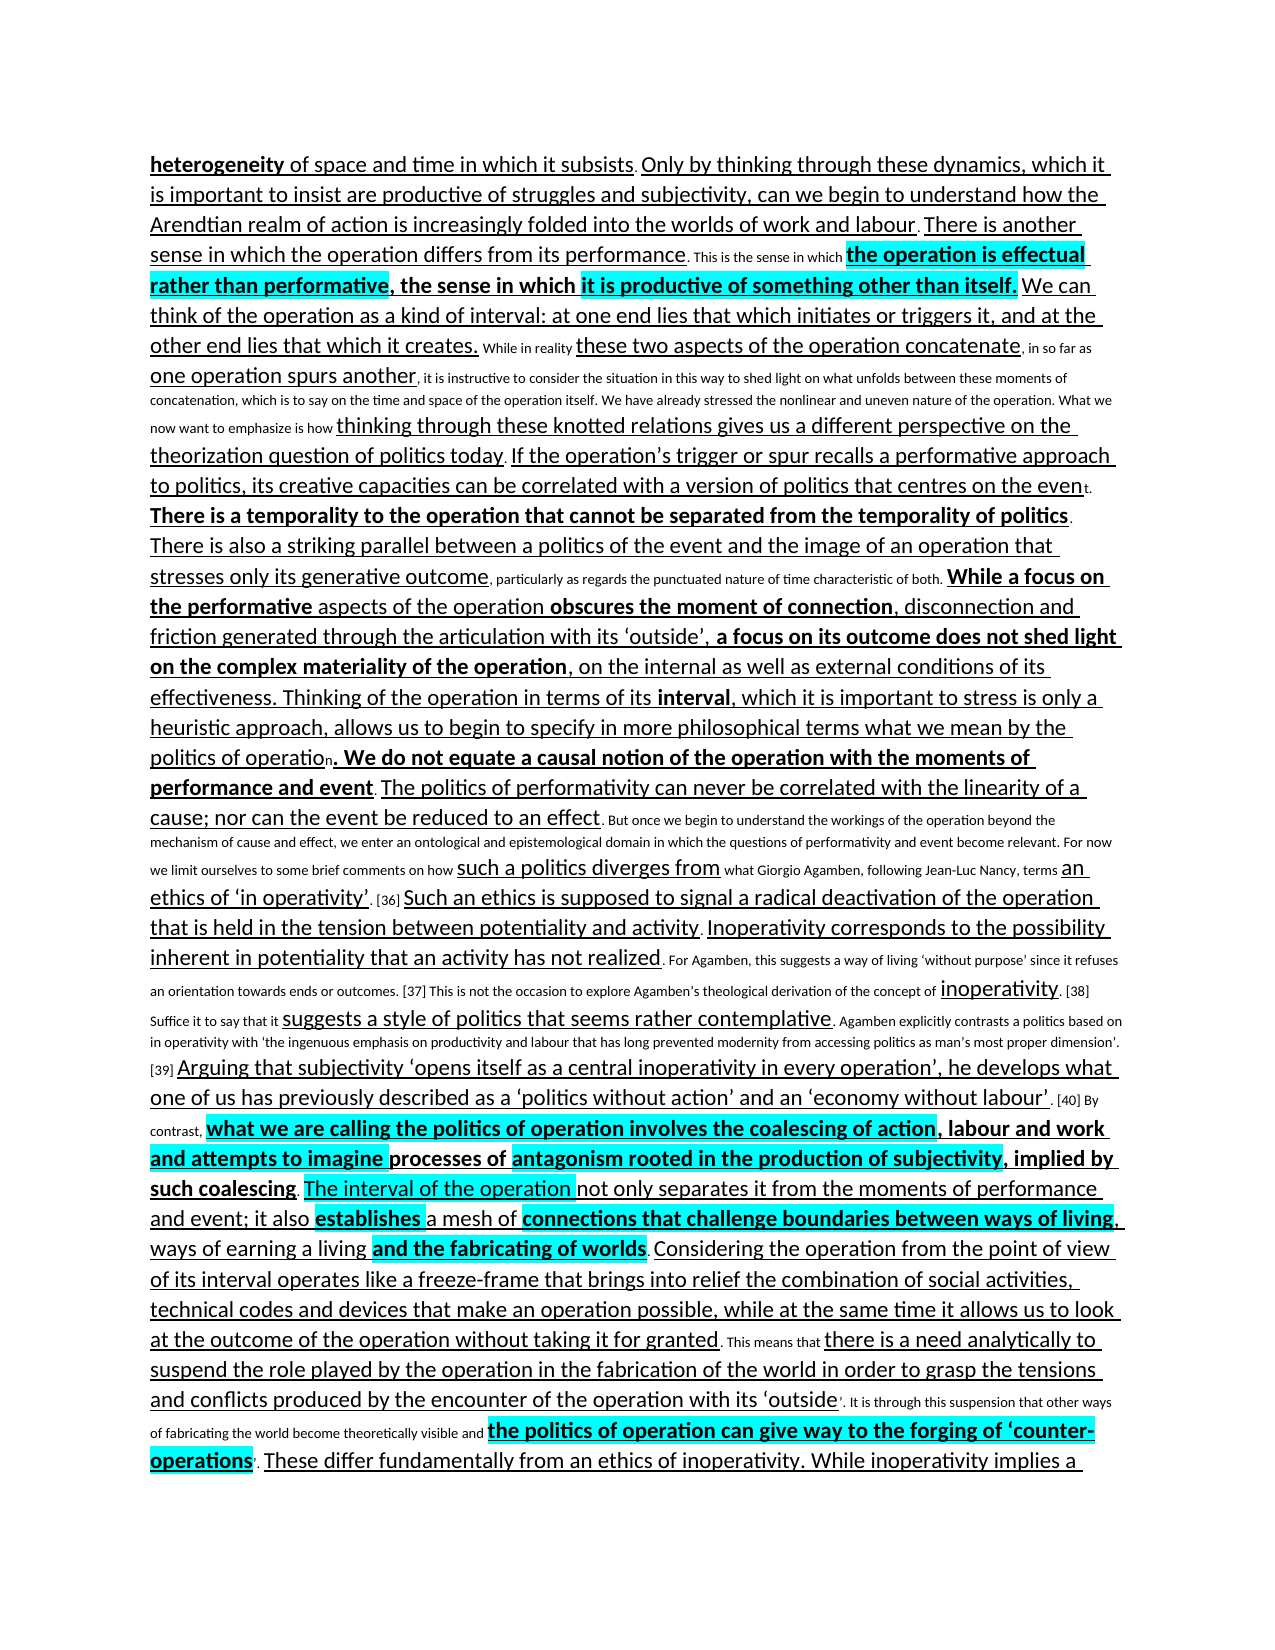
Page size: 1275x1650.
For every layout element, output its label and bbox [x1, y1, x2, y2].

text [150, 150, 1125, 1228]
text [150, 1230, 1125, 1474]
